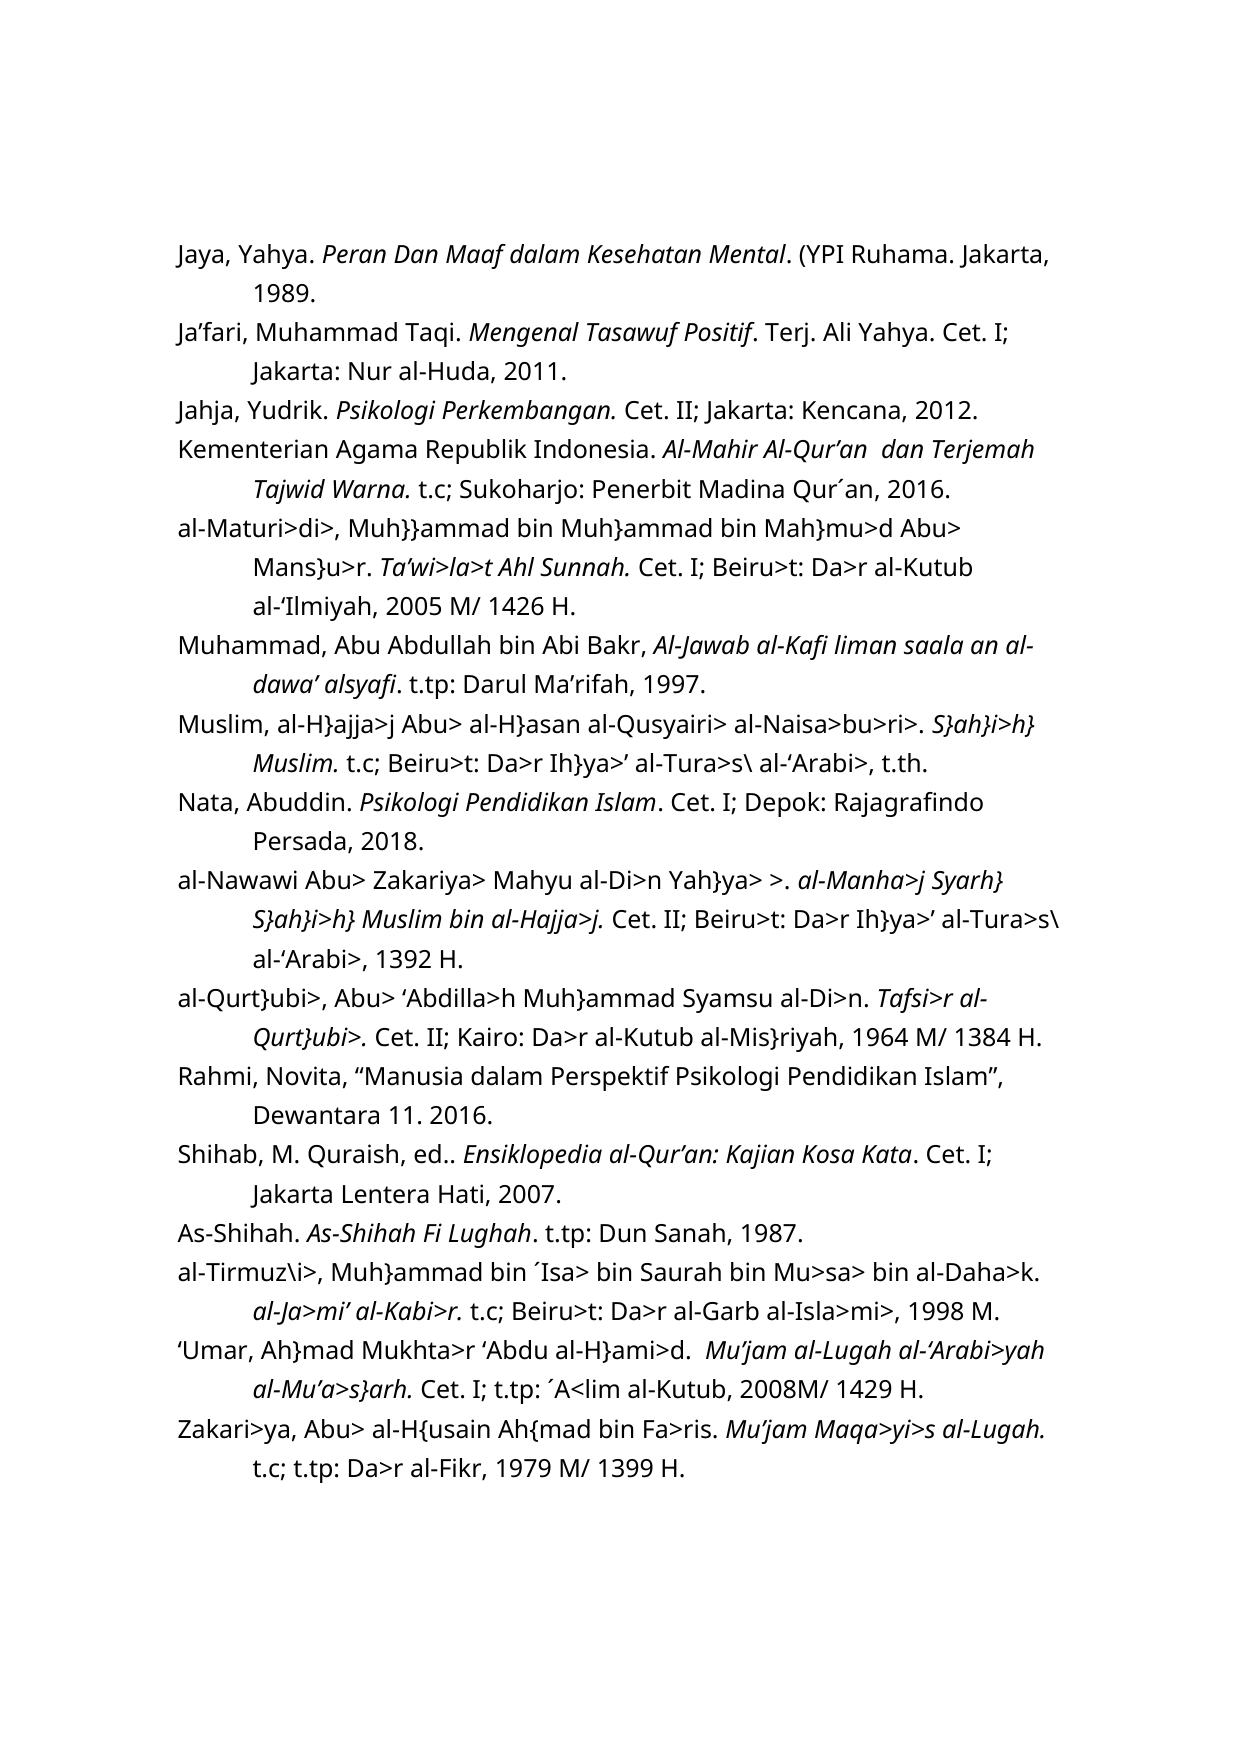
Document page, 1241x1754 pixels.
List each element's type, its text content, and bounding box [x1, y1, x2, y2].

text Zakari>ya, Abu> al-H{usain Ah{mad bin Fa>ris. Mu’jam Maqa>yi>s al-Lugah. t.c; t.tp: Da>r al-Fikr, 1979 M/ 1399 H. [177, 1411, 1063, 1484]
text Shihab, M. Quraish, ed.. Ensiklopedia al-Qur’an: Kajian Kosa Kata. Cet. I; Jakarta Lentera Hati, 2007. [177, 1137, 1063, 1210]
text al-Nawawi Abu> Zakariya> Mahyu al-Di>n Yah}ya> >. al-Manha>j Syarh} S}ah}i>h} Muslim bin al-Hajja>j. Cet. II; Beiru>t: Da>r Ih}ya>’ al-Tura>s\ al-‘Arabi>, 1392 H. [177, 863, 1063, 975]
text ‘Umar, Ah}mad Mukhta>r ‘Abdu al-H}ami>d. Mu’jam al-Lugah al-‘Arabi>yah al-Mu’a>s}arh. Cet. I; t.tp: ´A<lim al-Kutub, 2008M/ 1429 H. [177, 1333, 1063, 1406]
text Jaya, Yahya. Peran Dan Maaf dalam Kesehatan Mental. (YPI Ruhama. Jakarta, 1989. [177, 236, 1063, 309]
text Nata, Abuddin. Psikologi Pendidikan Islam. Cet. I; Depok: Rajagrafindo Persada, 2018. [177, 784, 1063, 858]
text Jahja, Yudrik. Psikologi Perkembangan. Cet. II; Jakarta: Kencana, 2012. [177, 393, 1063, 427]
text Kementerian Agama Republik Indonesia. Al-Mahir Al-Qur’an dan Terjemah Tajwid Warna. t.c; Sukoharjo: Penerbit Madina Qur´an, 2016. [177, 432, 1063, 505]
text Muslim, al-H}ajja>j Abu> al-H}asan al-Qusyairi> al-Naisa>bu>ri>. S}ah}i>h} Muslim. t.c; Beiru>t: Da>r Ih}ya>’ al-Tura>s\ al-‘Arabi>, t.th. [177, 706, 1063, 779]
text Ja’fari, Muhammad Taqi. Mengenal Tasawuf Positif. Terj. Ali Yahya. Cet. I; Jakarta: Nur al-Huda, 2011. [177, 314, 1063, 388]
text Rahmi, Novita, “Manusia dalam Perspektif Psikologi Pendidikan Islam”, Dewantara 11. 2016. [177, 1059, 1063, 1132]
text al-Tirmuz\i>, Muh}ammad bin ´Isa> bin Saurah bin Mu>sa> bin al-Daha>k. al-Ja>mi’ al-Kabi>r. t.c; Beiru>t: Da>r al-Garb al-Isla>mi>, 1998 M. [177, 1254, 1063, 1328]
text al-Maturi>di>, Muh}}ammad bin Muh}ammad bin Mah}mu>d Abu> Mans}u>r. Ta’wi>la>t Ahl Sunnah. Cet. I; Beiru>t: Da>r al-Kutub al-‘Ilmiyah, 2005 M/ 1426 H. [177, 510, 1063, 623]
text As-Shihah. As-Shihah Fi Lughah. t.tp: Dun Sanah, 1987. [177, 1215, 1063, 1249]
text al-Qurt}ubi>, Abu> ‘Abdilla>h Muh}ammad Syamsu al-Di>n. Tafsi>r al-Qurt}ubi>. Cet. II; Kairo: Da>r al-Kutub al-Mis}riyah, 1964 M/ 1384 H. [177, 980, 1063, 1054]
text Muhammad, Abu Abdullah bin Abi Bakr, Al-Jawab al-Kafi liman saala an al-dawa’ alsyafi. t.tp: Darul Ma’rifah, 1997. [177, 628, 1063, 701]
